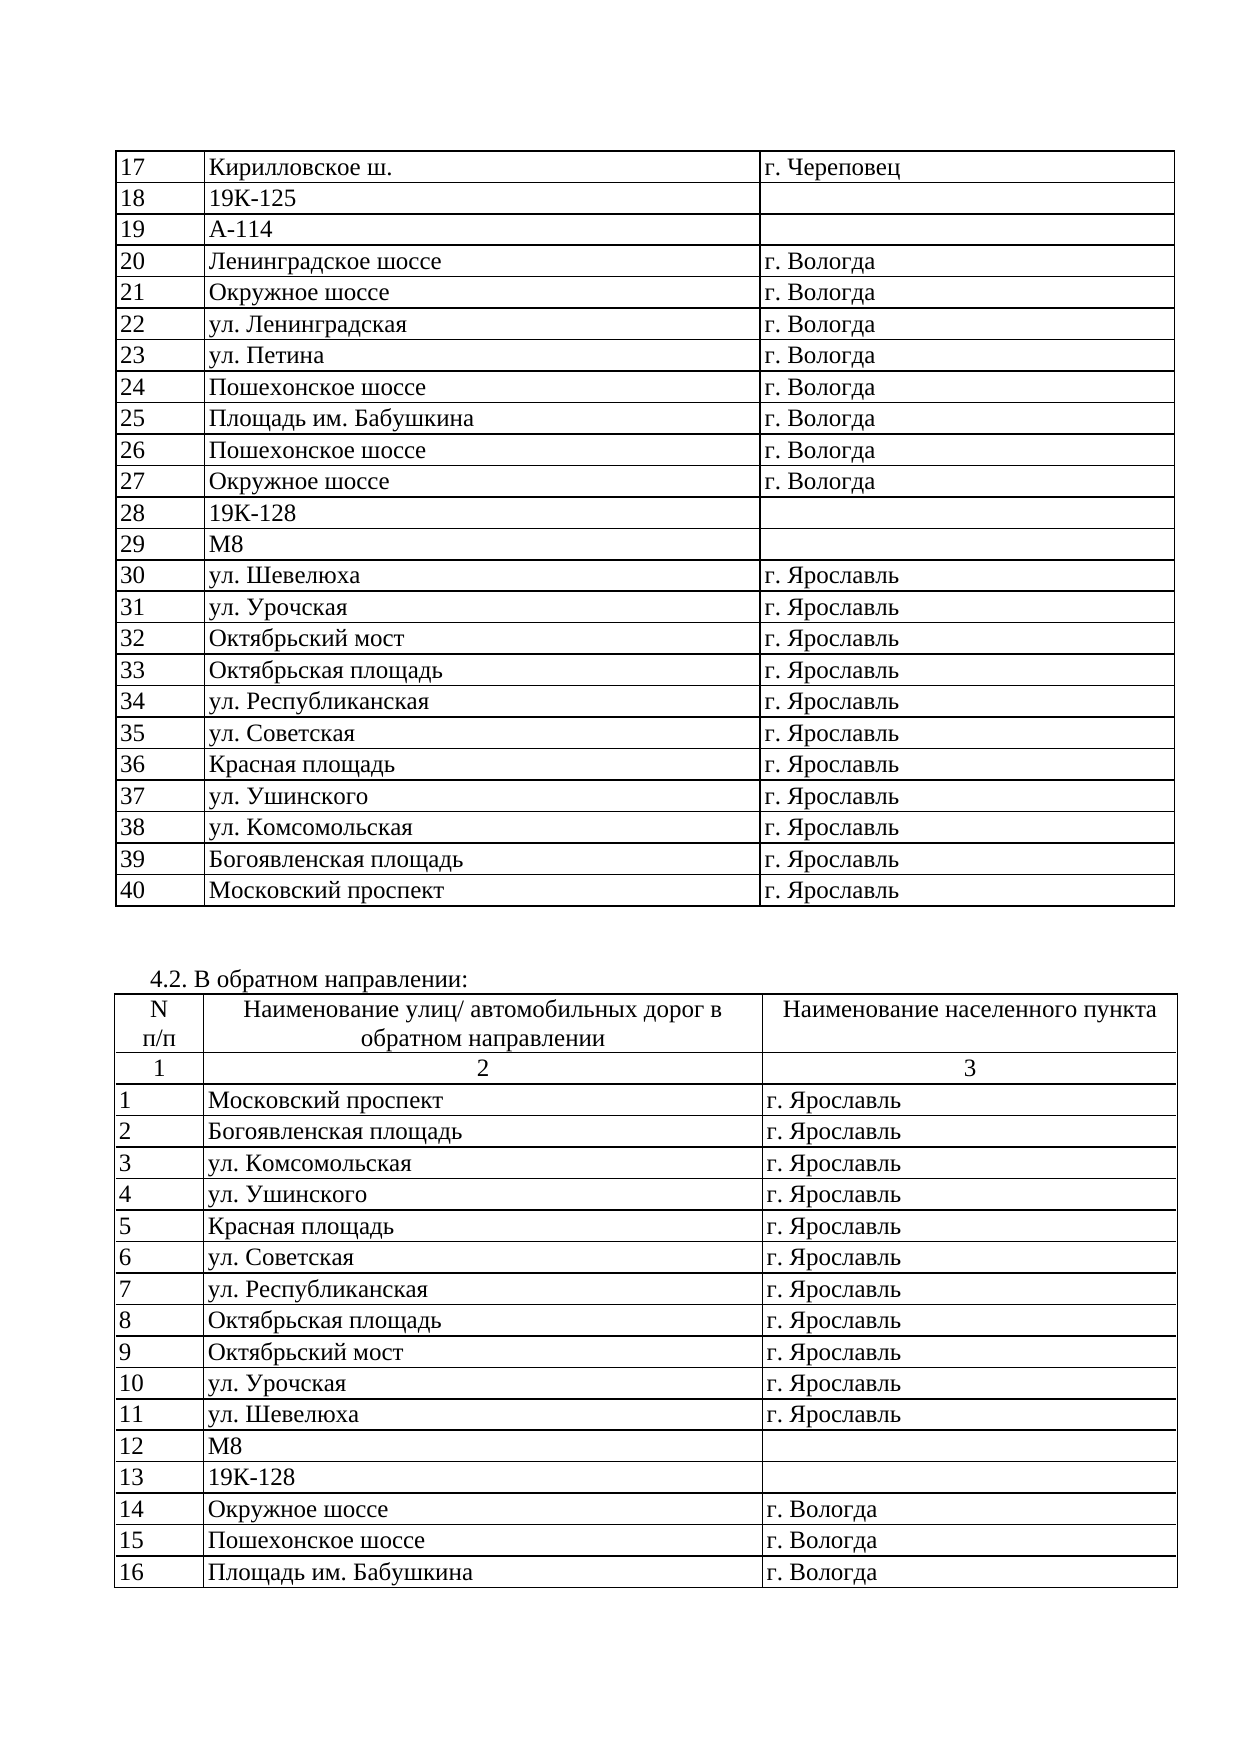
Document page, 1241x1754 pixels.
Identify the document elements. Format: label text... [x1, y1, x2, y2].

table_cell 19К-125 [205, 183, 759, 213]
table_cell г. Ярославль [761, 812, 1174, 842]
table_cell 19К-128 [204, 1462, 762, 1492]
table_cell 1 [115, 1053, 203, 1083]
table_cell Октябрьская площадь [204, 1305, 762, 1335]
table_cell 28 [117, 498, 204, 527]
table_cell г. Ярославль [761, 875, 1174, 905]
table_cell г. Ярославль [763, 1115, 1177, 1146]
table_cell 2 [115, 1116, 203, 1146]
table_cell М8 [204, 1431, 762, 1461]
text 4.2. В обратном направлении: [150, 964, 1090, 993]
table_cell 14 [115, 1493, 203, 1524]
table_cell г. Вологда [761, 309, 1174, 339]
table_cell 9 [115, 1336, 203, 1366]
table_cell 5 [115, 1210, 203, 1241]
table_cell ул. Советская [205, 718, 759, 748]
table_cell Площадь им. Бабушкина [205, 403, 759, 433]
table_cell 36 [117, 749, 204, 779]
table_cell г. Ярославль [763, 1335, 1177, 1366]
table_cell Московский проспект [204, 1085, 762, 1115]
table_cell Октябрьский мост [204, 1337, 762, 1366]
table_cell 32 [117, 623, 204, 653]
table_cell 31 [117, 592, 204, 622]
table_cell г. Вологда [761, 340, 1174, 370]
table_cell г. Ярославль [763, 1304, 1177, 1335]
table_cell Площадь им. Бабушкина [204, 1557, 762, 1587]
table_cell г. Вологда [761, 372, 1174, 402]
table_cell Пошехонское шоссе [205, 435, 759, 464]
table_cell 22 [117, 309, 204, 339]
table_cell г. Ярославль [761, 781, 1174, 811]
table_cell Московский проспект [205, 875, 759, 905]
table_cell 3 [763, 1052, 1177, 1083]
table_cell 8 [115, 1305, 203, 1335]
table_cell г. Ярославль [761, 592, 1174, 622]
table_cell 2 [204, 1053, 762, 1083]
table_cell 20 [117, 246, 204, 276]
table_cell 26 [117, 435, 204, 464]
table_cell 4 [115, 1179, 203, 1209]
table_cell г. Ярославль [763, 1209, 1177, 1241]
table_cell г. Вологда [761, 246, 1174, 276]
table_cell г. Череповец [761, 152, 1174, 181]
table_cell ул. Урочская [205, 592, 759, 622]
table_cell г. Вологда [761, 277, 1174, 307]
table_header Наименование улиц/ автомобильных дорог в обратном направлении [204, 995, 762, 1052]
table_cell 19К-128 [205, 498, 759, 527]
table_cell ул. Комсомольская [205, 812, 759, 842]
table_cell 16 [115, 1556, 203, 1587]
table_cell г. Ярославль [761, 718, 1174, 748]
table_cell 38 [117, 812, 204, 842]
table_cell [761, 529, 1174, 559]
table_cell 25 [117, 403, 204, 433]
table_cell Октябрьский мост [205, 623, 759, 653]
table_cell Пошехонское шоссе [205, 372, 759, 402]
table_cell Окружное шоссе [204, 1494, 762, 1524]
table_cell 34 [117, 686, 204, 716]
table_cell Красная площадь [204, 1211, 762, 1241]
table_cell ул. Урочская [204, 1368, 762, 1398]
table_cell ул. Республиканская [204, 1274, 762, 1303]
table_cell ул. Ленинградская [205, 309, 759, 339]
table_cell [763, 1429, 1177, 1461]
table_cell [761, 498, 1174, 527]
table_cell 11 [115, 1399, 203, 1429]
table_cell ул. Ушинского [204, 1179, 762, 1209]
table_cell ул. Советская [204, 1242, 762, 1272]
table_cell г. Вологда [761, 403, 1174, 433]
table_cell М8 [205, 529, 759, 559]
table_cell ул. Петина [205, 340, 759, 370]
table_cell 33 [117, 655, 204, 685]
table_cell Пошехонское шоссе [204, 1525, 762, 1555]
table_cell 27 [117, 466, 204, 496]
table_cell [761, 215, 1174, 244]
table_cell г. Ярославль [761, 623, 1174, 653]
table_cell ул. Шевелюха [204, 1400, 762, 1429]
table_cell г. Ярославль [763, 1366, 1177, 1398]
table_cell 29 [117, 529, 204, 559]
table_cell 30 [117, 561, 204, 590]
table_cell Октябрьская площадь [205, 655, 759, 685]
table_cell г. Ярославль [763, 1083, 1177, 1115]
table_cell 37 [117, 781, 204, 811]
table_cell г. Ярославль [761, 686, 1174, 716]
table_cell 13 [115, 1462, 203, 1492]
table_cell 1 [115, 1084, 203, 1115]
table_cell г. Ярославль [763, 1178, 1177, 1209]
table_cell Окружное шоссе [205, 277, 759, 307]
table_cell ул. Шевелюха [205, 561, 759, 590]
table_cell 39 [117, 844, 204, 873]
table_cell г. Вологда [761, 466, 1174, 496]
table_cell г. Ярославль [761, 844, 1174, 873]
table_cell Окружное шоссе [205, 466, 759, 496]
table_cell Красная площадь [205, 749, 759, 779]
table_cell г. Вологда [763, 1492, 1177, 1524]
table_cell Ленинградское шоссе [205, 246, 759, 276]
table_cell А-114 [205, 215, 759, 244]
table_cell 10 [115, 1368, 203, 1398]
table_cell ул. Ушинского [205, 781, 759, 811]
table_cell Богоявленская площадь [204, 1116, 762, 1146]
table_cell 15 [115, 1525, 203, 1555]
table_cell г. Ярославль [763, 1241, 1177, 1272]
table_cell г. Вологда [763, 1524, 1177, 1555]
table_cell г. Вологда [761, 435, 1174, 464]
table_cell г. Ярославль [763, 1146, 1177, 1178]
table_cell Богоявленская площадь [205, 844, 759, 873]
table_cell [761, 183, 1174, 213]
table_cell 35 [117, 718, 204, 748]
table_header Наименование населенного пункта [763, 995, 1177, 1052]
table_header N п/п [115, 995, 203, 1052]
table_cell ул. Республиканская [205, 686, 759, 716]
table_cell 19 [117, 215, 204, 244]
table_cell 7 [115, 1273, 203, 1303]
table_cell г. Ярославль [763, 1398, 1177, 1429]
table_cell г. Ярославль [761, 749, 1174, 779]
table_cell 3 [115, 1147, 203, 1178]
table_cell 6 [115, 1242, 203, 1272]
table_cell 24 [117, 372, 204, 402]
table_cell 12 [115, 1430, 203, 1461]
table_cell ул. Комсомольская [204, 1148, 762, 1178]
table_cell г. Ярославль [761, 655, 1174, 685]
table_cell г. Вологда [763, 1555, 1177, 1587]
table_cell 21 [117, 277, 204, 307]
table_cell 23 [117, 340, 204, 370]
table_cell Кирилловское ш. [205, 152, 759, 181]
table_cell 17 [117, 152, 204, 181]
table_cell г. Ярославль [763, 1272, 1177, 1303]
table_cell [763, 1461, 1177, 1492]
table_cell г. Ярославль [761, 561, 1174, 590]
table_cell 18 [117, 183, 204, 213]
table_cell 40 [117, 875, 204, 905]
